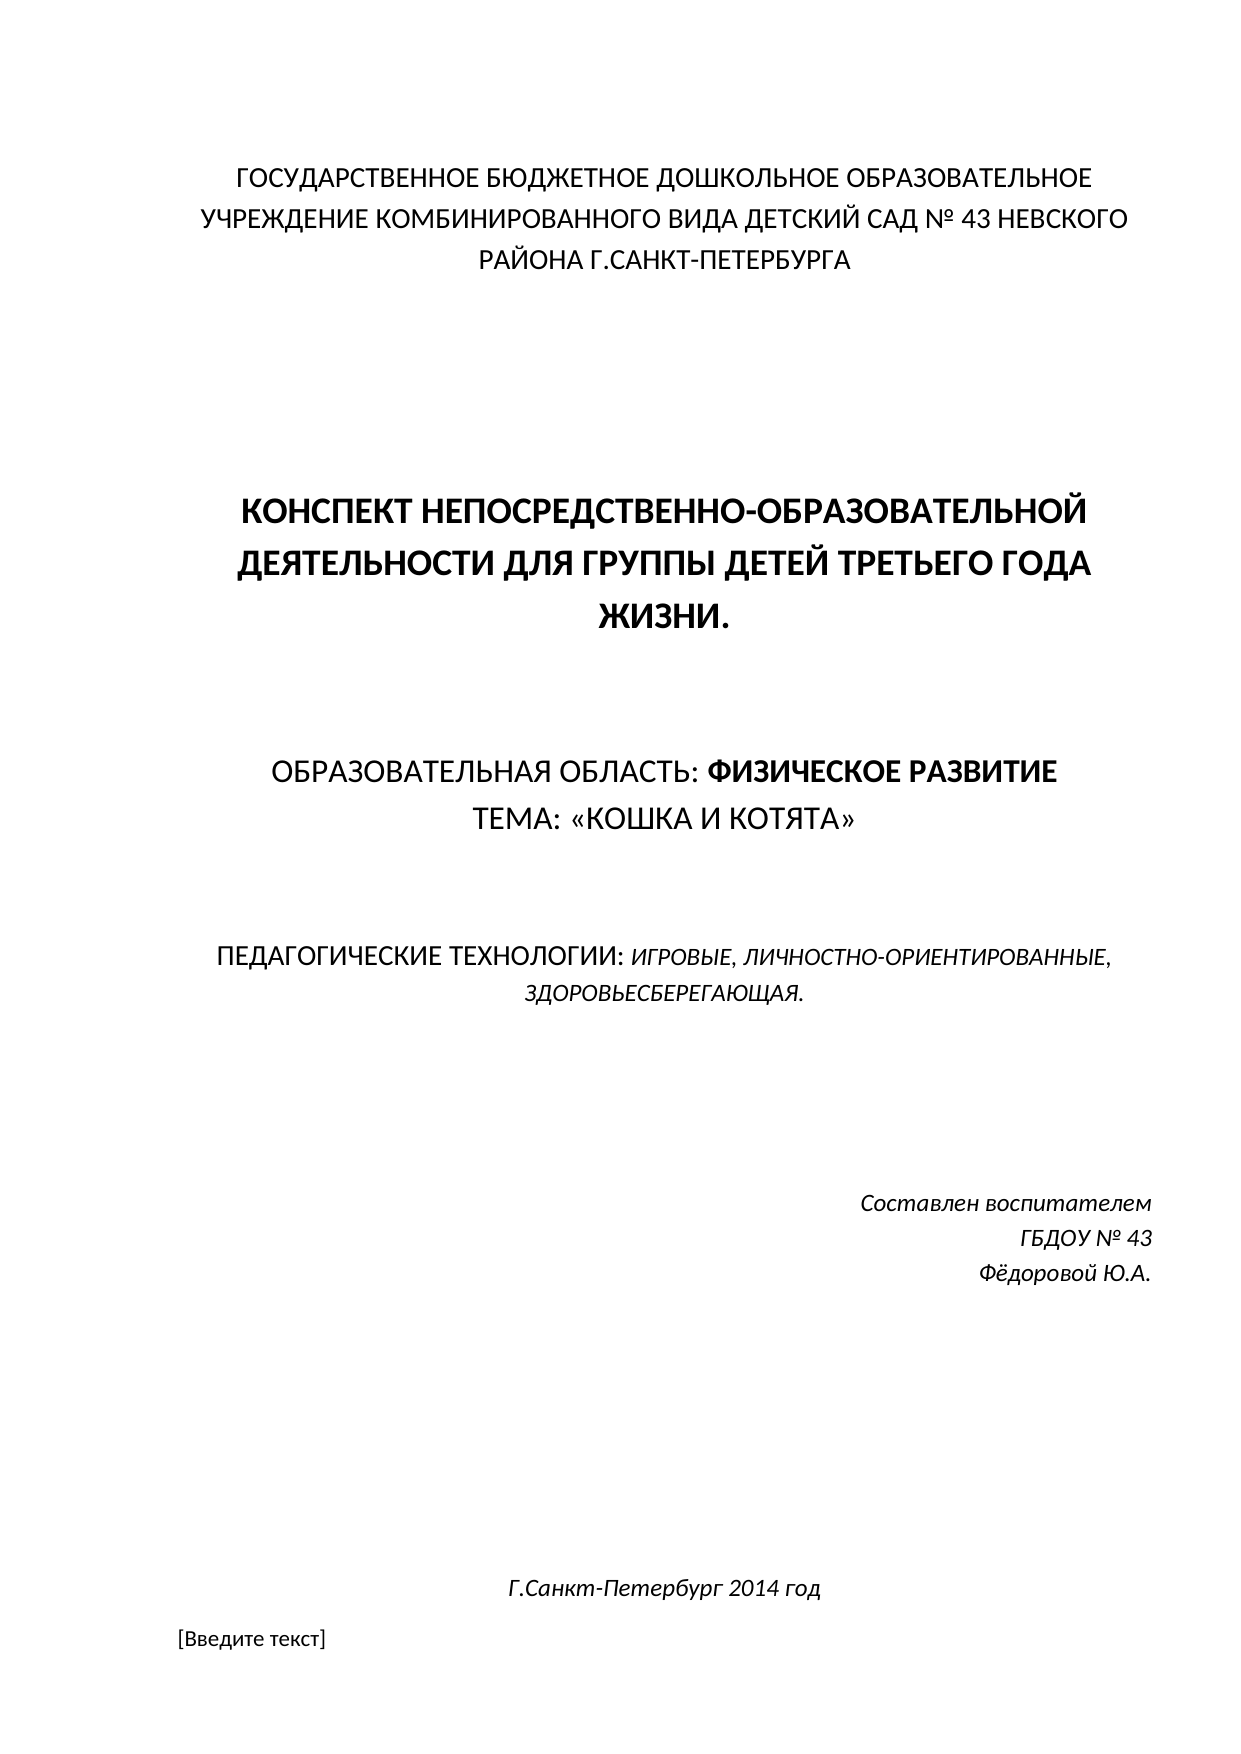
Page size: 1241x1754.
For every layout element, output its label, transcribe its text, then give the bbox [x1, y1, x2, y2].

text Г.Санкт-Петербург 2014 год [177, 1572, 1152, 1603]
text Составлен воспитателем ГБДОУ № 43 Фёдоровой Ю.А. [177, 1187, 1152, 1288]
text ТЕМА: «КОШКА И КОТЯТА» [177, 797, 1152, 838]
text УЧРЕЖДЕНИЕ КОМБИНИРОВАННОГО ВИДА ДЕТСКИЙ САД № 43 НЕВСКОГО РАЙОНА Г.САНКТ-ПЕТЕРБУРГА [177, 200, 1152, 277]
text КОНСПЕКТ НЕПОСРЕДСТВЕННО-ОБРАЗОВАТЕЛЬНОЙ ДЕЯТЕЛЬНОСТИ ДЛЯ ГРУППЫ ДЕТЕЙ ТРЕТЬЕГО ГОДА ЖИЗНИ. [177, 487, 1152, 638]
text ОБРАЗОВАТЕЛЬНАЯ ОБЛАСТЬ: ФИЗИЧЕСКОЕ РАЗВИТИЕ [177, 750, 1152, 791]
text ПЕДАГОГИЧЕСКИЕ ТЕХНОЛОГИИ: ИГРОВЫЕ, ЛИЧНОСТНО-ОРИЕНТИРОВАННЫЕ, ЗДОРОВЬЕСБЕРЕГАЮЩАЯ. [177, 937, 1152, 1008]
text ГОСУДАРСТВЕННОЕ БЮДЖЕТНОЕ ДОШКОЛЬНОЕ ОБРАЗОВАТЕЛЬНОЕ [177, 159, 1152, 195]
